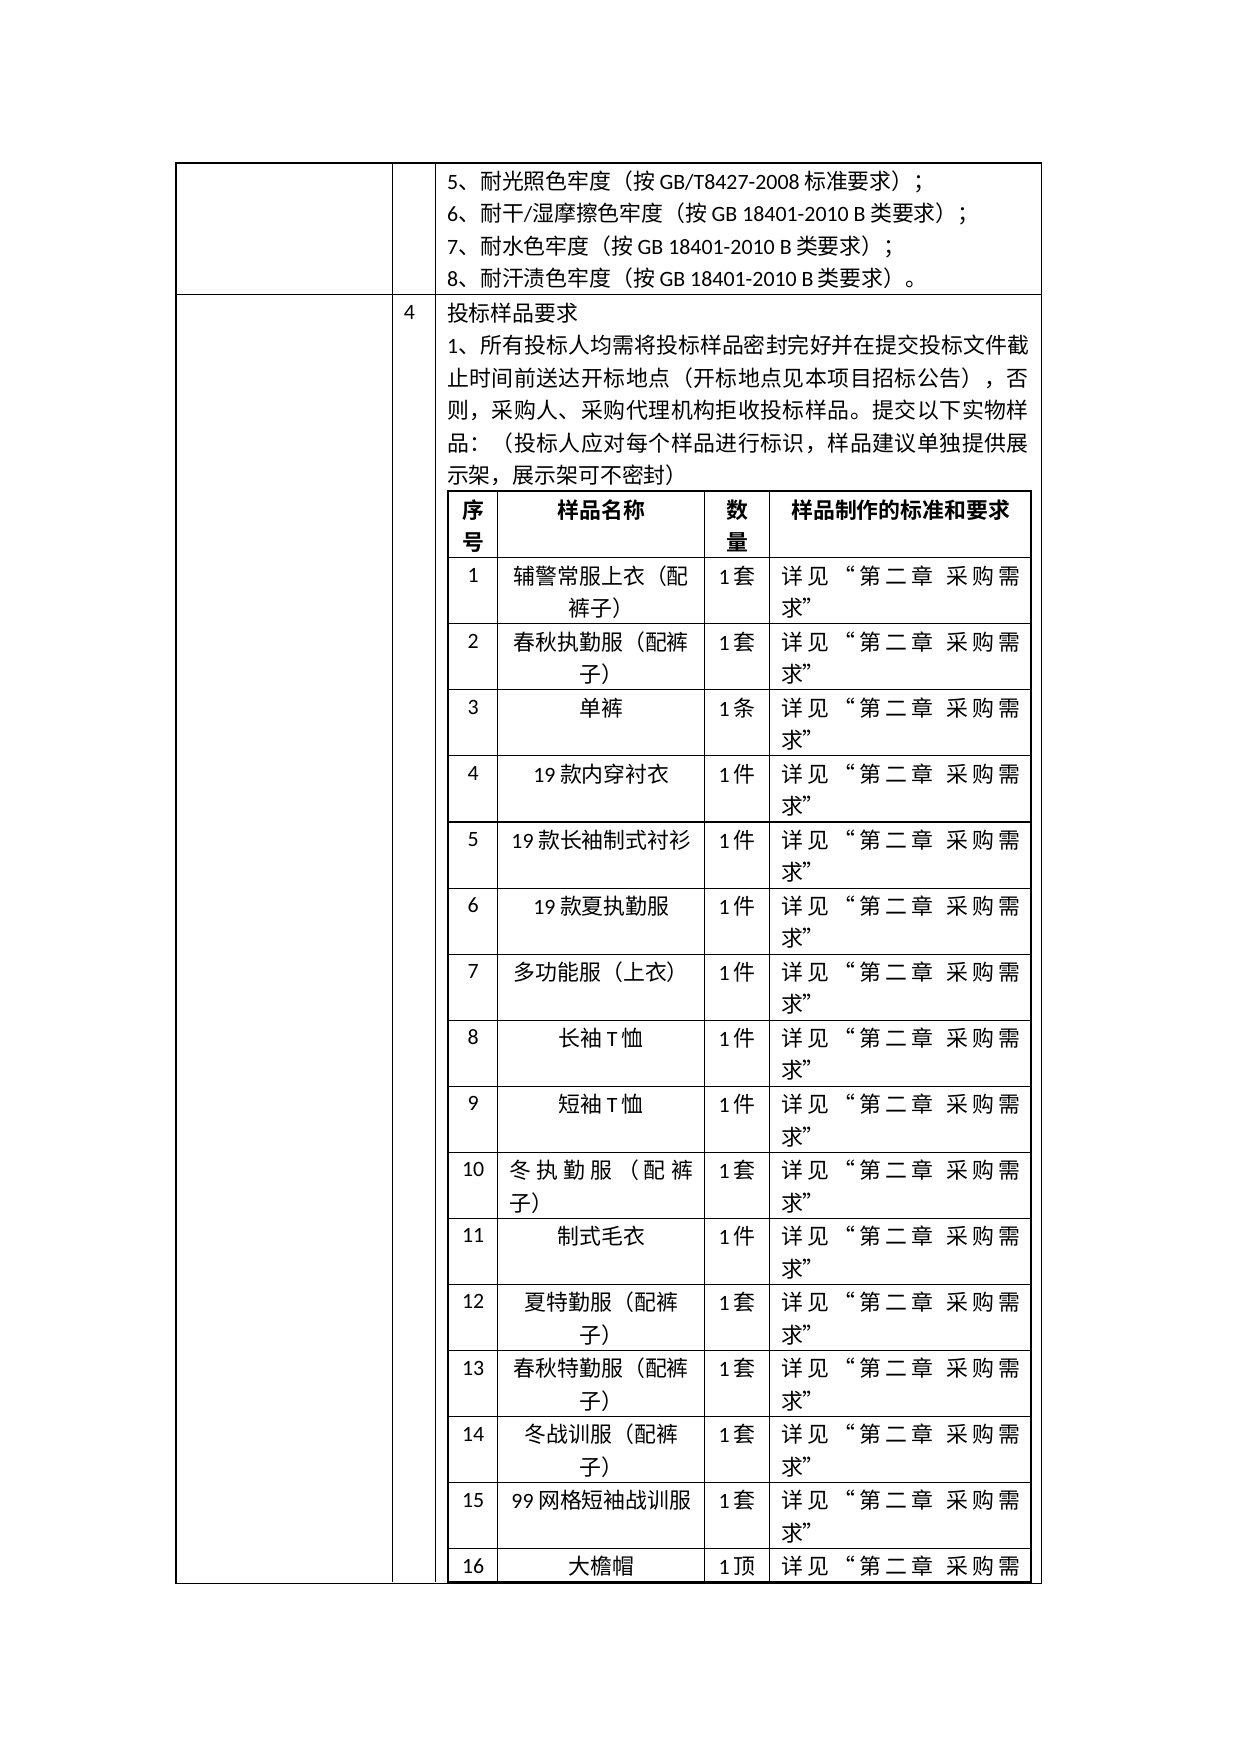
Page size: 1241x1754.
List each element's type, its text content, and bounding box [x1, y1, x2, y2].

table_cell 3 [393, 164, 435, 293]
table_cell 4 [393, 295, 435, 1582]
table_cell [177, 164, 392, 293]
table_cell [177, 295, 392, 1582]
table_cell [436, 164, 1041, 293]
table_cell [436, 295, 1041, 1582]
